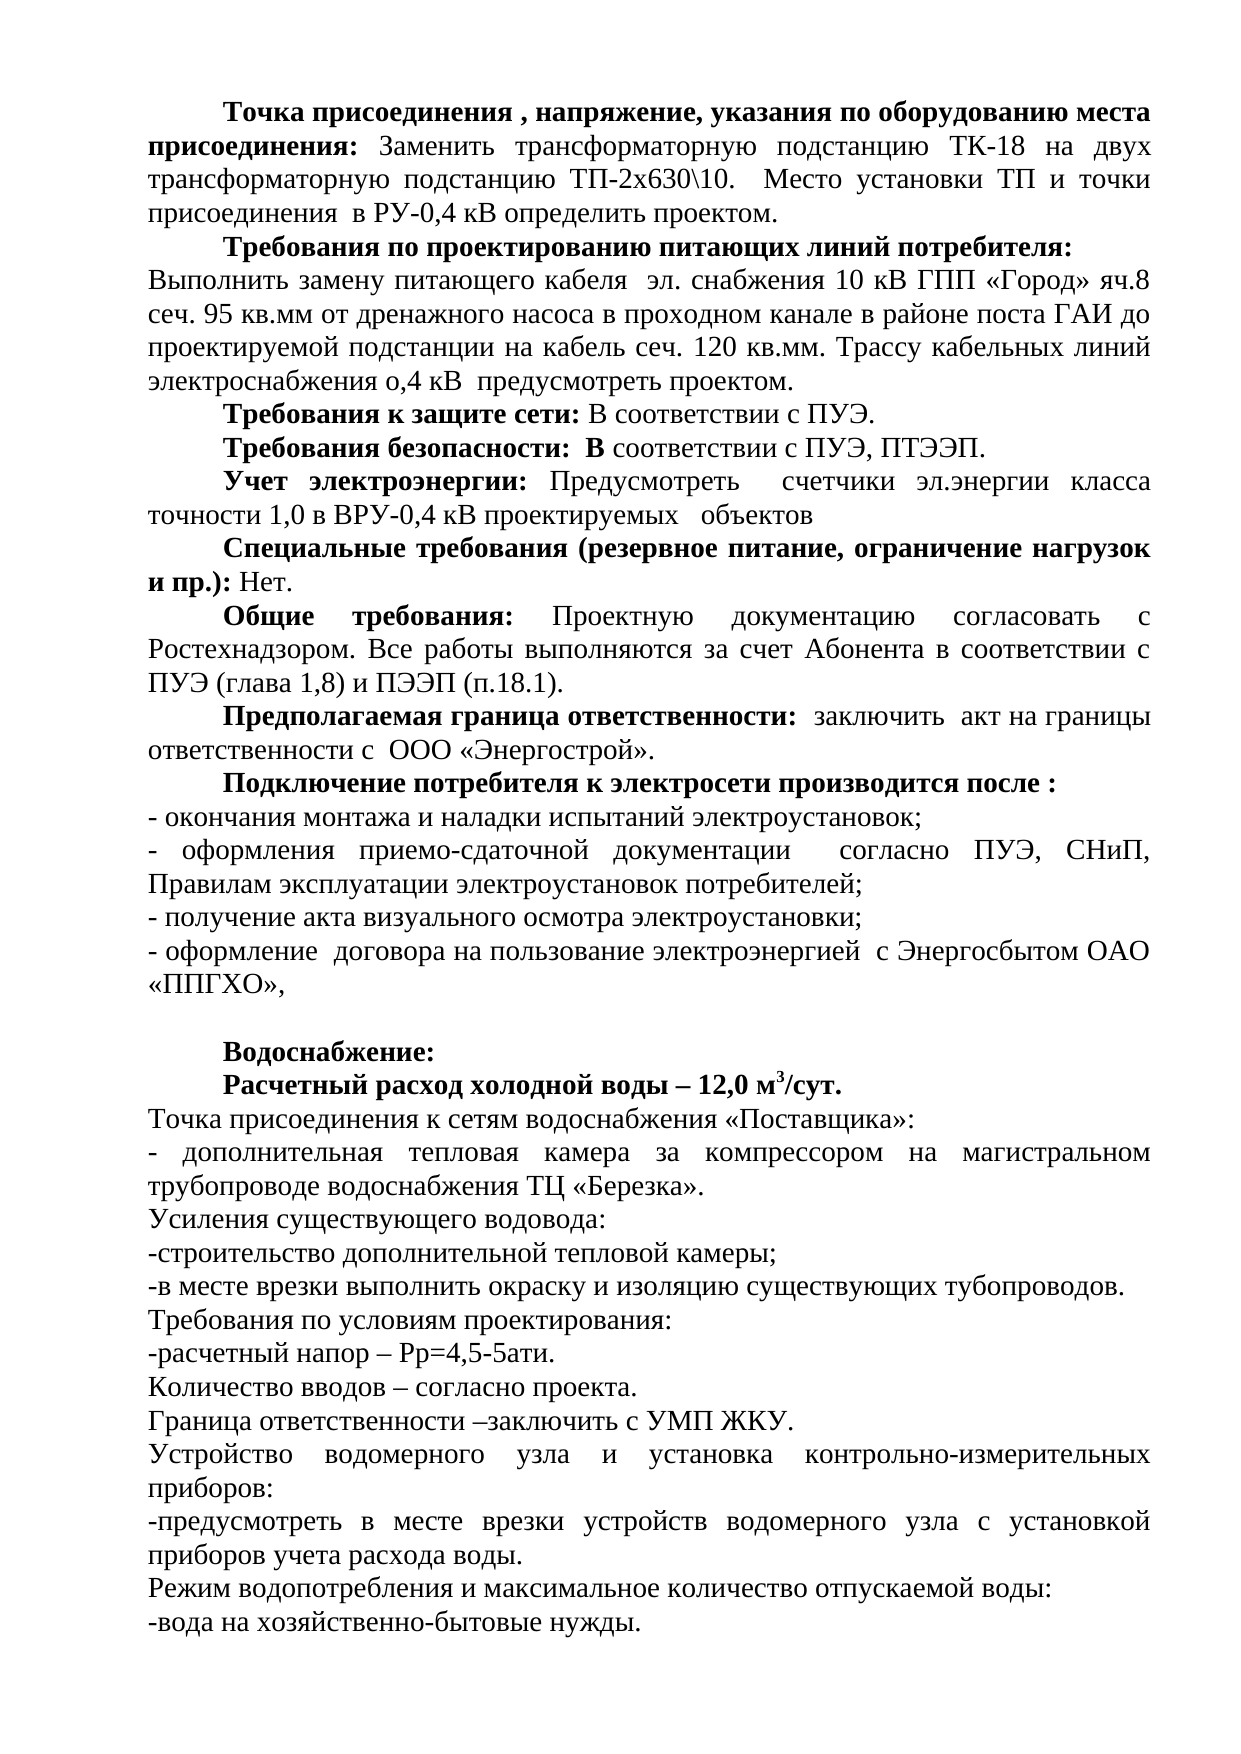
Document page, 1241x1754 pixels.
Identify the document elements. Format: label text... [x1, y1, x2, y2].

text -предусмотреть в месте врезки устройств водомерного узла с установкой приборов учета расхода воды. [148, 1503, 1152, 1570]
text - окончания монтажа и наладки испытаний электроустановок; [148, 799, 1152, 832]
text - оформления приемо-сдаточной документации согласно ПУЭ, СНиП, Правилам эксплуатации электроустановок потребителей; [148, 832, 1152, 899]
text Учет электроэнергии: Предусмотреть счетчики эл.энергии класса точности 1,0 в ВРУ-0,4 кВ проектируемых объектов [148, 463, 1152, 531]
text Устройство водомерного узла и установка контрольно-измерительных приборов: [148, 1436, 1152, 1503]
text Усиления существующего водовода: [148, 1201, 1152, 1235]
text Специальные требования (резервное питание, ограничение нагрузок и пр.): Нет. [148, 531, 1152, 598]
text Общие требования: Проектную документацию согласовать с Ростехнадзором. Все работы выполняются за счет Абонента в соответствии с ПУЭ (глава 1,8) и ПЭЭП (п.18.1). [148, 598, 1152, 698]
text Подключение потребителя к электросети производится после : [148, 765, 1152, 799]
text -в месте врезки выполнить окраску и изоляцию существующих тубопроводов. [148, 1268, 1152, 1302]
text - получение акта визуального осмотра электроустановки; [148, 899, 1152, 933]
text Количество вводов – согласно проекта. [148, 1369, 1152, 1403]
text Водоснабжение: [148, 1034, 1152, 1067]
text Выполнить замену питающего кабеля эл. снабжения 10 кВ ГПП «Город» яч.8 сеч. 95 кв.мм от дренажного насоса в проходном канале в районе поста ГАИ до проектируемой подстанции на кабель сеч. 120 кв.мм. Трассу кабельных линий электроснабжения о,4 кВ предусмотреть проектом. [148, 262, 1152, 396]
text Требования безопасности: В соответствии с ПУЭ, ПТЭЭП. [148, 430, 1152, 463]
text -расчетный напор – Рр=4,5-5ати. [148, 1336, 1152, 1369]
text Предполагаемая граница ответственности: заключить акт на границы ответственности с ООО «Энергострой». [148, 698, 1152, 765]
text Требования к защите сети: В соответствии с ПУЭ. [148, 396, 1152, 430]
text -вода на хозяйственно-бытовые нужды. [148, 1604, 1152, 1637]
text Требования по проектированию питающих линий потребителя: [148, 229, 1152, 262]
text Режим водопотребления и максимальное количество отпускаемой воды: [148, 1570, 1152, 1604]
text Граница ответственности –заключить с УМП ЖКУ. [148, 1403, 1152, 1436]
text -строительство дополнительной тепловой камеры; [148, 1235, 1152, 1268]
text - дополнительная тепловая камера за компрессором на магистральном трубопроводе водоснабжения ТЦ «Березка». [148, 1134, 1152, 1201]
text - оформление договора на пользование электроэнергией с Энергосбытом ОАО «ППГХО», [148, 933, 1152, 1000]
text Расчетный расход холодной воды – 12,0 м3/сут. [148, 1067, 1152, 1101]
text Точка присоединения , напряжение, указания по оборудованию места присоединения: Заменить трансформаторную подстанцию ТК-18 на двух трансформаторную подстанцию ТП-2х630\10. Место установки ТП и точки присоединения в РУ-0,4 кВ определить проектом. [148, 94, 1152, 229]
text Требования по условиям проектирования: [148, 1302, 1152, 1336]
text Точка присоединения к сетям водоснабжения «Поставщика»: [148, 1101, 1152, 1134]
